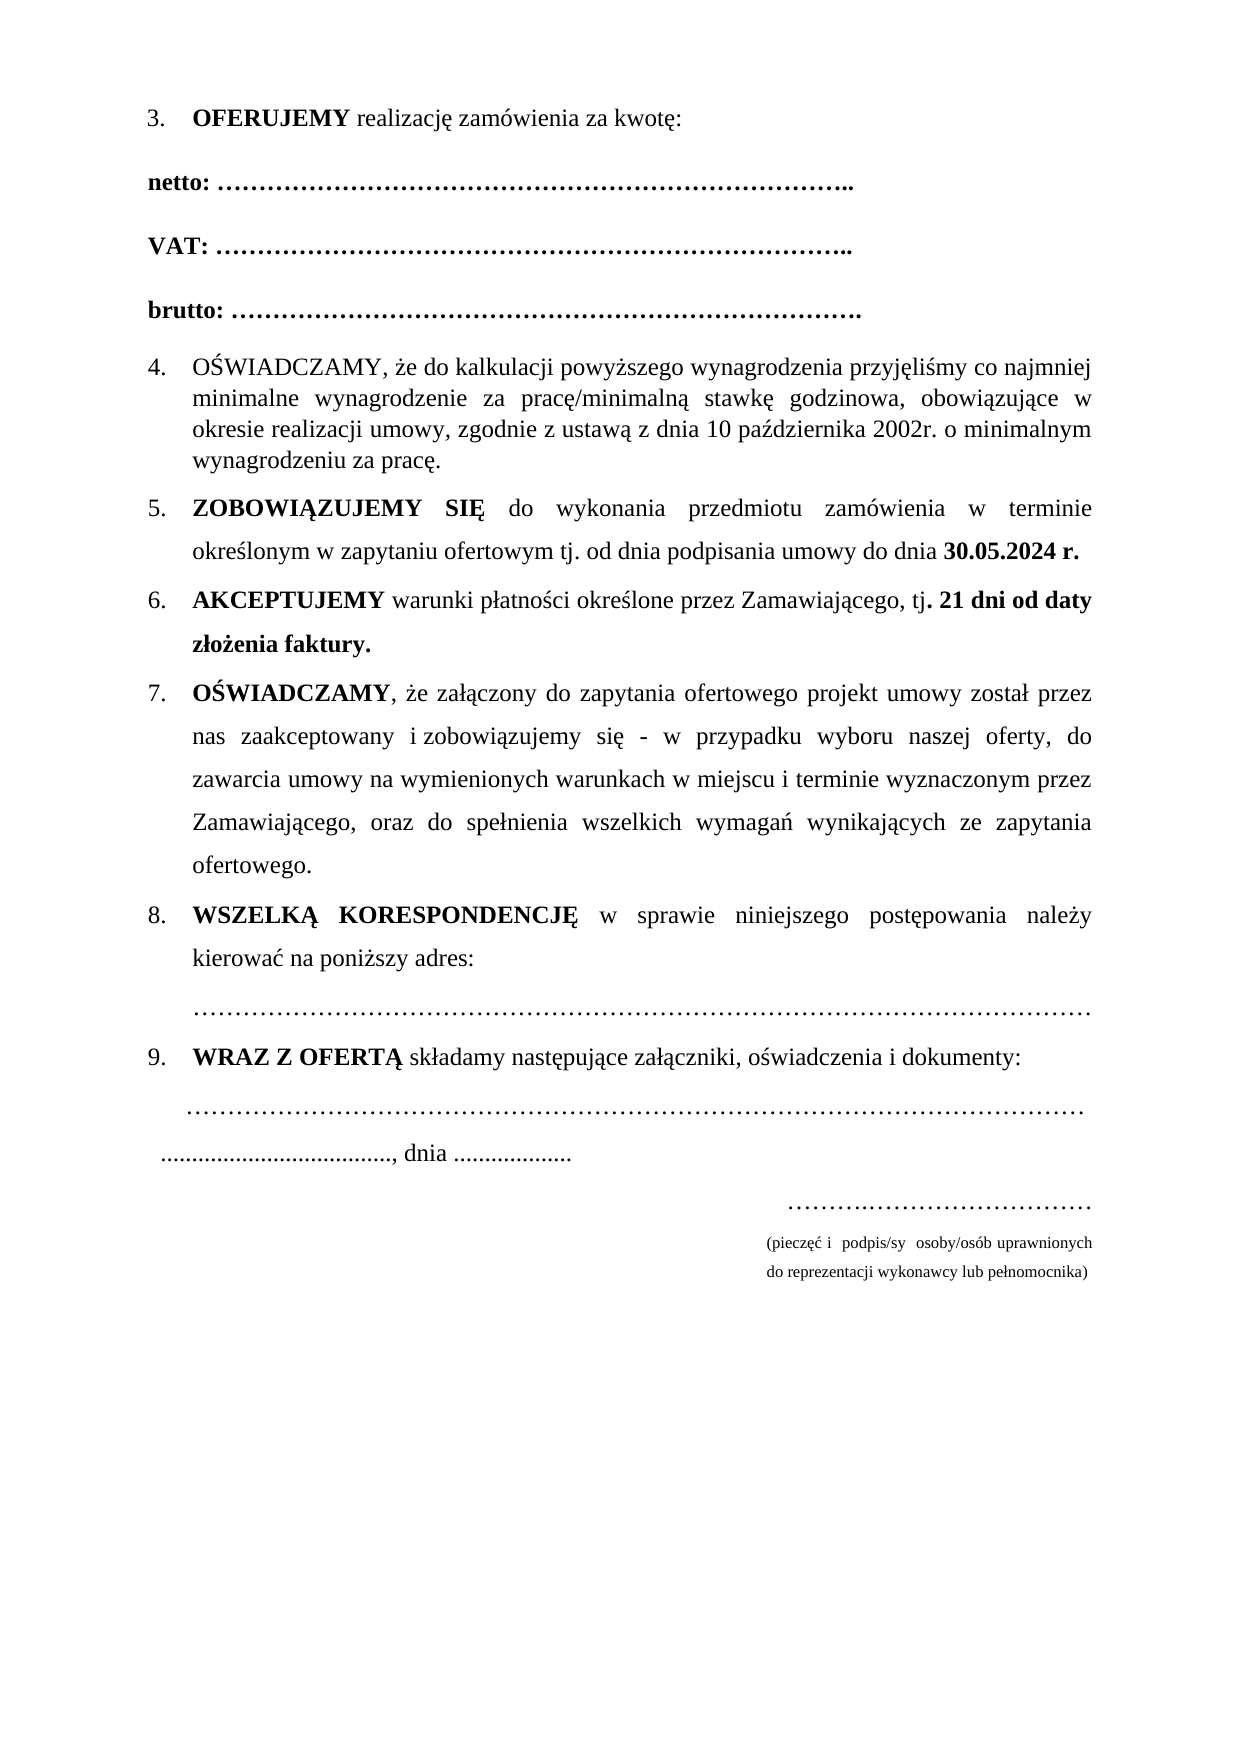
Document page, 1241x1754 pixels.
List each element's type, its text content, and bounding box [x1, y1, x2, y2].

text ....................................., dnia ................... [148, 1138, 1093, 1167]
list ZOBOWIĄZUJEMY SIĘ do wykonania przedmiotu zamówienia w terminie określonym w zapytaniu ofertowym tj. od dnia podpisania umowy do dnia 30.05.2024 r. [148, 493, 1093, 565]
text VAT: ………………………………………………………………….. [148, 231, 1093, 260]
list OŚWIADCZAMY, że do kalkulacji powyższego wynagrodzenia przyjęliśmy co najmniej minimalne wynagrodzenie za pracę/minimalną stawkę godzinowa, obowiązujące w okresie realizacji umowy, zgodnie z ustawą z dnia 10 października 2002r. o minimalnym wynagrodzeniu za pracę. [148, 352, 1093, 474]
text brutto: …………………………………………………………………. [148, 295, 1093, 323]
list OŚWIADCZAMY, że załączony do zapytania ofertowego projekt umowy został przez nas zaakceptowany i zobowiązujemy się - w przypadku wyboru naszej oferty, do zawarcia umowy na wymienionych warunkach w miejscu i terminie wyznaczonym przez Zamawiającego, oraz do spełnienia wszelkich wymagań wynikających ze zapytania ofertowego. [148, 678, 1093, 879]
text ……….……………………… [148, 1186, 1093, 1214]
text ……………………………………………………………………………………………… [192, 992, 1093, 1021]
list AKCEPTUJEMY warunki płatności określone przez Zamawiającego, tj. 21 dni od daty złożenia faktury. [148, 586, 1093, 657]
list OFERUJEMY realizację zamówienia za kwotę: [147, 103, 1093, 132]
list WSZELKĄ KORESPONDENCJĘ w sprawie niniejszego postępowania należy kierować na poniższy adres: [148, 900, 1093, 972]
text ……………………………………………………………………………………………… [185, 1091, 1093, 1120]
text (pieczęć i podpis/sy osoby/osób uprawnionych do reprezentacji wykonawcy lub pełnomocnika) [766, 1233, 1093, 1281]
text netto: ………………………………………………………………….. [148, 167, 1093, 196]
list WRAZ Z OFERTĄ składamy następujące załączniki, oświadczenia i dokumenty: [148, 1042, 1093, 1071]
